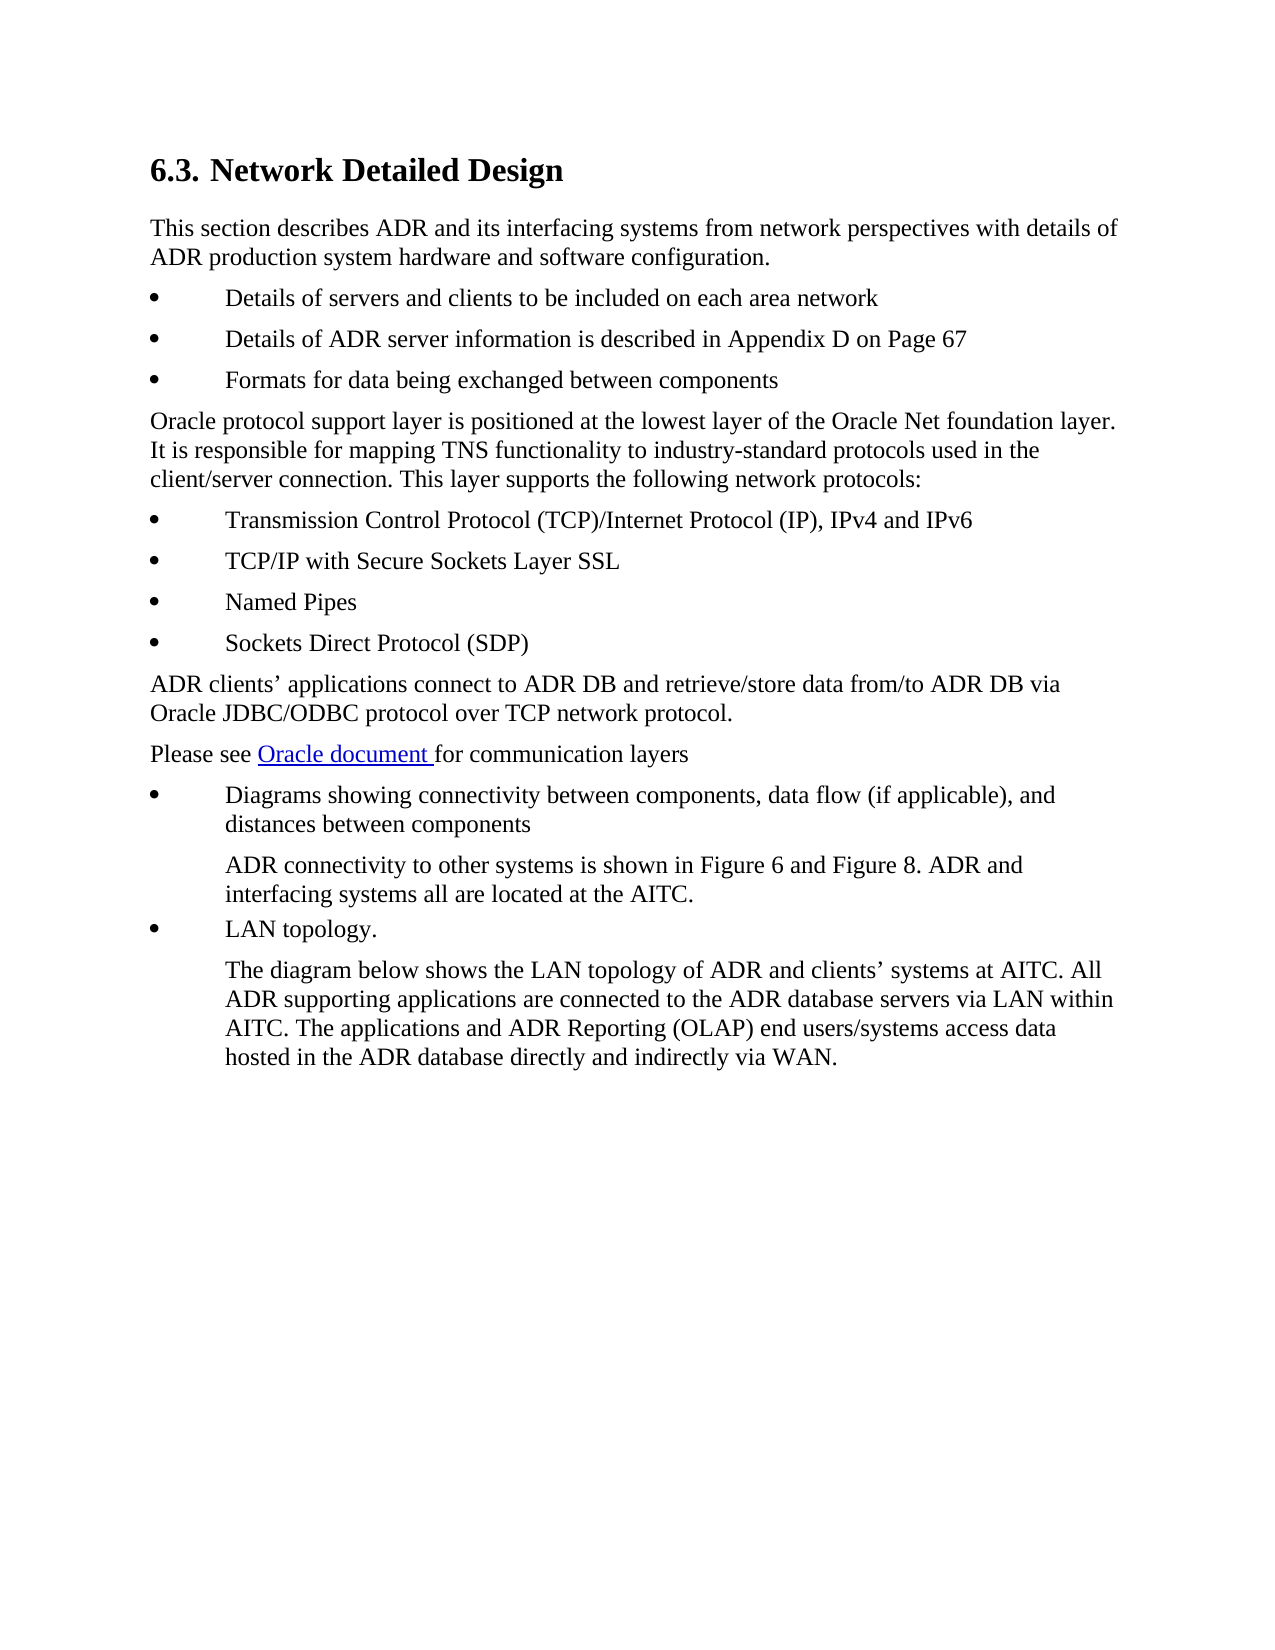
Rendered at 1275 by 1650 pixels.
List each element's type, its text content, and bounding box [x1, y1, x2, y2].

list LAN topology. [150, 914, 1137, 943]
text Please see Oracle document for communication layers [150, 739, 1087, 768]
list Transmission Control Protocol (TCP)/Internet Protocol (IP), IPv4 and IPv6 [150, 505, 1137, 534]
list Details of ADR server information is described in Appendix D on Page 67 [150, 324, 1137, 353]
text ADR connectivity to other systems is shown in Figure 6 and Figure 8. ADR and interfacing systems all are located at the AITC. [225, 851, 1112, 908]
list Sockets Direct Protocol (SDP) [150, 628, 1137, 657]
list Details of servers and clients to be included on each area network [150, 283, 1137, 312]
list Diagrams showing connectivity between components, data flow (if applicable), and distances between components [150, 781, 1062, 838]
list Formats for data being exchanged between components [150, 365, 1137, 394]
subtitle Network Detailed Design [150, 150, 1137, 188]
text The diagram below shows the LAN topology of ADR and clients’ systems at AITC. All ADR supporting applications are connected to the ADR database servers via LAN within AITC. The applications and ADR Reporting (OLAP) end users/systems access data hosted in the ADR database directly and indirectly via WAN. [225, 955, 1116, 1070]
list Named Pipes [150, 587, 1137, 616]
text This section describes ADR and its interfacing systems from network perspectives with details of ADR production system hardware and software configuration. [150, 213, 1122, 271]
text ADR clients’ applications connect to ADR DB and retrieve/store data from/to ADR DB via Oracle JDBC/ODBC protocol over TCP network protocol. [150, 669, 1109, 727]
list TCP/IP with Secure Sockets Layer SSL [150, 546, 1137, 575]
text Oracle protocol support layer is positioned at the lowest layer of the Oracle Net foundation layer. It is responsible for mapping TNS functionality to industry-standard protocols used in the client/server connection. This layer supports the following network protocols: [150, 406, 1124, 492]
